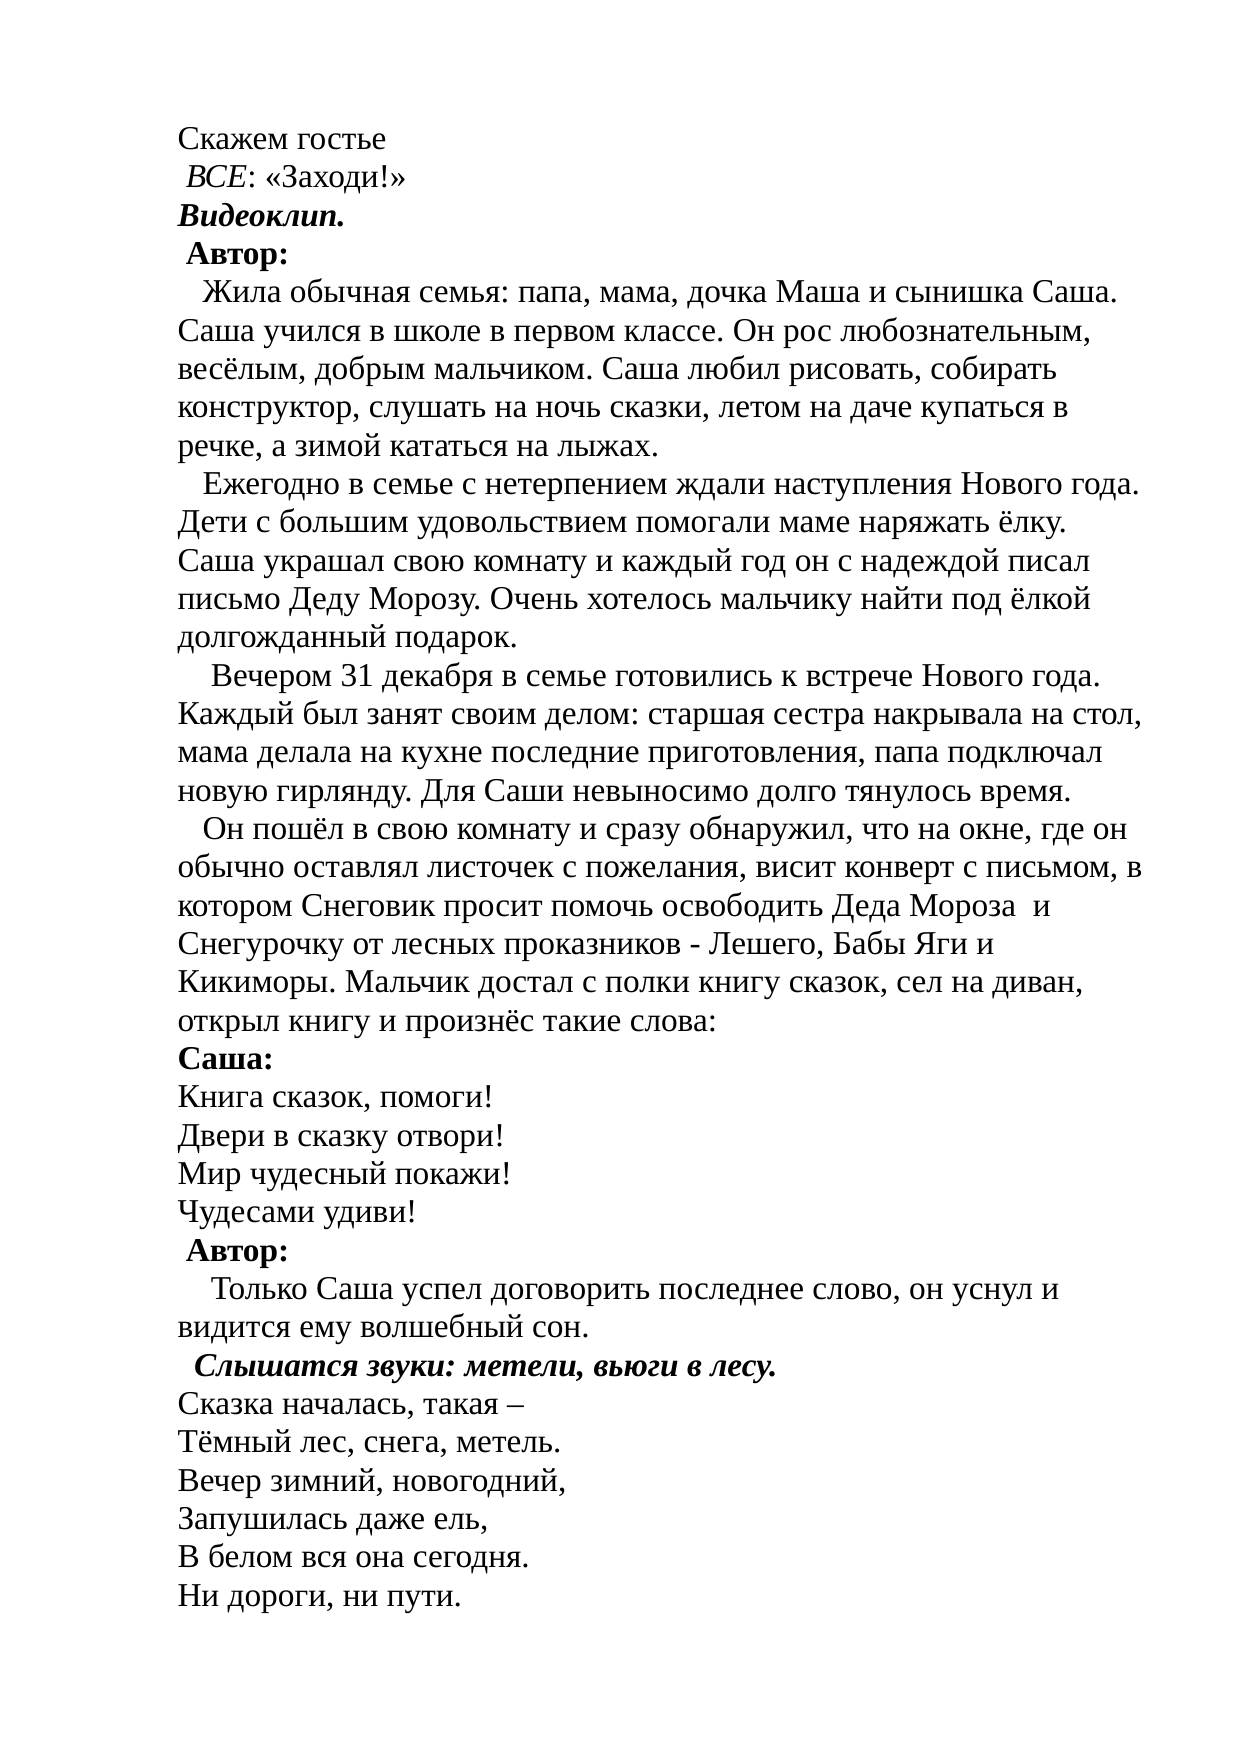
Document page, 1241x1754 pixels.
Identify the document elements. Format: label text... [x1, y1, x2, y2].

text ВСЕ: «Заходи!» [177, 156, 1152, 195]
text Двери в сказку отвори! [177, 1115, 1152, 1153]
text Жила обычная семья: папа, мама, дочка Маша и сынишка Саша. Саша учился в школе в первом классе. Он рос любознательным, весёлым, добрым мальчиком. Саша любил рисовать, собирать конструктор, слушать на ночь сказки, летом на даче купаться в речке, а зимой кататься на лыжах. [177, 271, 1152, 463]
text Только Саша успел договорить последнее слово, он уснул и видится ему волшебный сон. [177, 1268, 1152, 1345]
text Автор: [177, 1230, 1152, 1268]
text Тёмный лес, снега, метель. [177, 1421, 1152, 1460]
text Вечер зимний, новогодний, [177, 1460, 1152, 1498]
text Скажем гостье [177, 118, 1152, 156]
text Видеоклип. [177, 195, 1152, 233]
text В белом вся она сегодня. [177, 1536, 1152, 1575]
text Ежегодно в семье с нетерпением ждали наступления Нового года. Дети с большим удовольствием помогали маме наряжать ёлку. Саша украшал свою комнату и каждый год он с надеждой писал письмо Деду Морозу. Очень хотелось мальчику найти под ёлкой долгожданный подарок. [177, 463, 1152, 655]
text Сказка началась, такая – [177, 1383, 1152, 1421]
text Ни дороги, ни пути. [177, 1575, 1152, 1613]
text Он пошёл в свою комнату и сразу обнаружил, что на окне, где он обычно оставлял листочек с пожелания, висит конверт с письмом, в котором Снеговик просит помочь освободить Деда Мороза и Снегурочку от лесных проказников - Лешего, Бабы Яги и Кикиморы. Мальчик достал с полки книгу сказок, сел на диван, открыл книгу и произнёс такие слова: [177, 808, 1152, 1038]
text Вечером 31 декабря в семье готовились к встрече Нового года. Каждый был занят своим делом: старшая сестра накрывала на стол, мама делала на кухне последние приготовления, папа подключал новую гирлянду. Для Саши невыносимо долго тянулось время. [177, 655, 1152, 808]
text Слышатся звуки: метели, вьюги в лесу. [177, 1345, 1152, 1383]
text Саша: [177, 1038, 1152, 1076]
text Книга сказок, помоги! [177, 1076, 1152, 1115]
text Мир чудесный покажи! [177, 1153, 1152, 1191]
text Чудесами удиви! [177, 1191, 1152, 1230]
text Автор: [177, 233, 1152, 271]
text Запушилась даже ель, [177, 1498, 1152, 1536]
